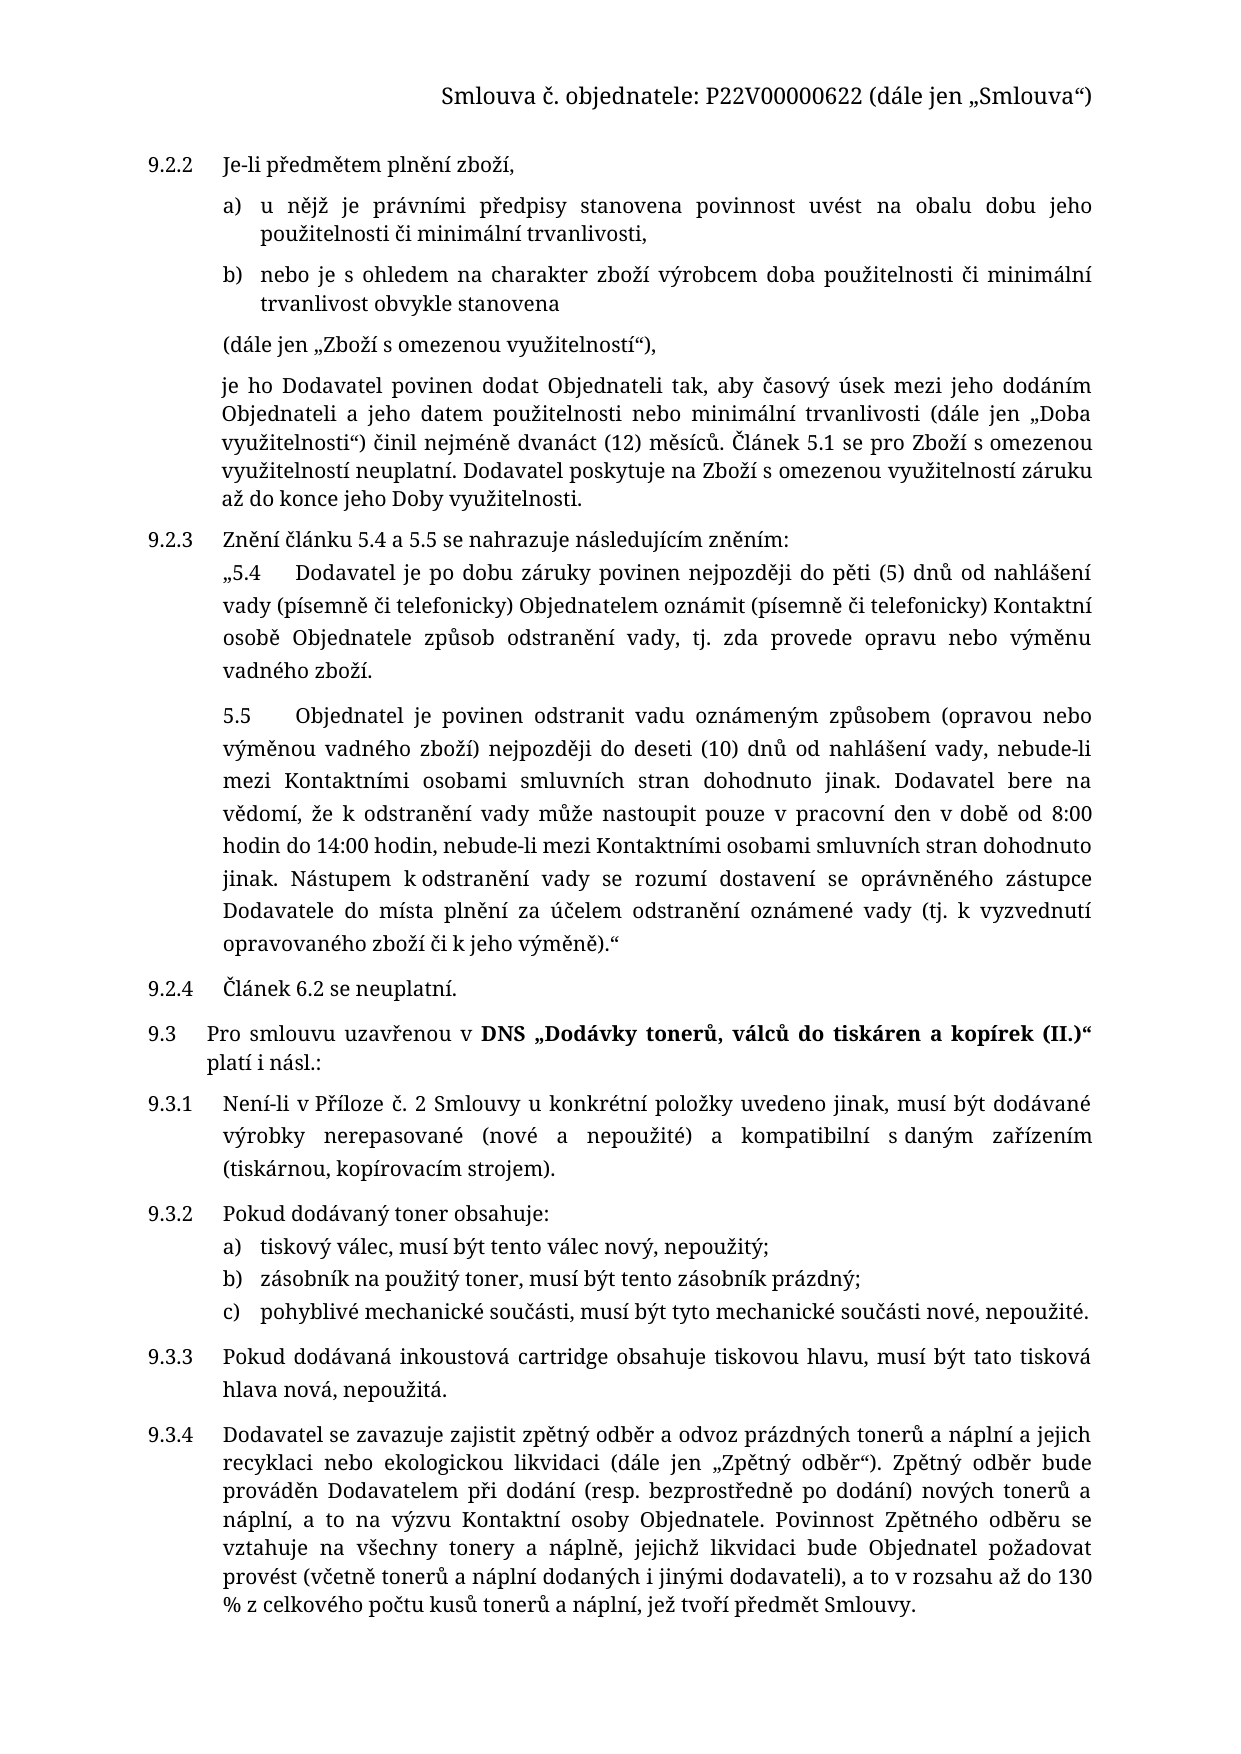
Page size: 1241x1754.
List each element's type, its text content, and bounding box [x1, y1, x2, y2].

list Znění článku 5.4 a 5.5 se nahrazuje následujícím zněním: [148, 526, 1093, 554]
list Článek 6.2 se neuplatní. [148, 974, 1093, 1003]
list u nějž je právními předpisy stanovena povinnost uvést na obalu dobu jeho použitelnosti či minimální trvanlivosti, [223, 191, 1093, 248]
list Je-li předmětem plnění zboží, [148, 150, 1093, 179]
list „5.4 Dodavatel je po dobu záruky povinen nejpozději do pěti (5) dnů od nahlášení vady (písemně či telefonicky) Objednatelem oznámit (písemně či telefonicky) Kontaktní osobě Objednatele způsob odstranění vady, tj. zda provede opravu nebo výměnu vadného zboží. [223, 558, 1093, 684]
text (dále jen „Zboží s omezenou využitelností“), [223, 330, 1093, 358]
list Dodavatel se zavazuje zajistit zpětný odběr a odvoz prázdných tonerů a náplní a jejich recyklaci nebo ekologickou likvidaci (dále jen „Zpětný odběr“). Zpětný odběr bude prováděn Dodavatelem při dodání (resp. bezprostředně po dodání) nových tonerů a náplní, a to na výzvu Kontaktní osoby Objednatele. Povinnost Zpětného odběru se vztahuje na všechny tonery a náplně, jejichž likvidaci bude Objednatel požadovat provést (včetně tonerů a náplní dodaných i jinými dodavateli), a to v rozsahu až do 130 % z celkového počtu kusů tonerů a náplní, jež tvoří předmět Smlouvy. [148, 1420, 1093, 1619]
list nebo je s ohledem na charakter zboží výrobcem doba použitelnosti či minimální trvanlivost obvykle stanovena [223, 261, 1093, 317]
list 5.5 Objednatel je povinen odstranit vadu oznámeným způsobem (opravou nebo výměnou vadného zboží) nejpozději do deseti (10) dnů od nahlášení vady, nebude-li mezi Kontaktními osobami smluvních stran dohodnuto jinak. Dodavatel bere na vědomí, že k odstranění vady může nastoupit pouze v pracovní den v době od 8:00 hodin do 14:00 hodin, nebude-li mezi Kontaktními osobami smluvních stran dohodnuto jinak. Nástupem k odstranění vady se rozumí dostavení se oprávněného zástupce Dodavatele do místa plnění za účelem odstranění oznámené vady (tj. k vyzvednutí opravovaného zboží či k jeho výměně).“ [223, 701, 1093, 958]
text je ho Dodavatel povinen dodat Objednateli tak, aby časový úsek mezi jeho dodáním Objednateli a jeho datem použitelnosti nebo minimální trvanlivosti (dále jen „Doba využitelnosti“) činil nejméně dvanáct (12) měsíců. Článek 5.1 se pro Zboží s omezenou využitelností neuplatní. Dodavatel poskytuje na Zboží s omezenou využitelností záruku až do konce jeho Doby využitelnosti. [221, 371, 1093, 513]
list pohyblivé mechanické součásti, musí být tyto mechanické součásti nové, nepoužité. [223, 1297, 1093, 1325]
list Pokud dodávaná inkoustová cartridge obsahuje tiskovou hlavu, musí být tato tisková hlava nová, nepoužitá. [148, 1342, 1093, 1403]
list Pokud dodávaný toner obsahuje: [148, 1199, 1093, 1228]
list Pro smlouvu uzavřenou v DNS „Dodávky tonerů, válců do tiskáren a kopírek (II.)“ platí i násl.: [148, 1019, 1093, 1076]
list zásobník na použitý toner, musí být tento zásobník prázdný; [223, 1264, 1093, 1293]
list Není-li v Příloze č. 2 Smlouvy u konkrétní položky uvedeno jinak, musí být dodávané výrobky nerepasované (nové a nepoužité) a kompatibilní s daným zařízením (tiskárnou, kopírovacím strojem). [148, 1089, 1093, 1182]
list tiskový válec, musí být tento válec nový, nepoužitý; [223, 1232, 1093, 1260]
